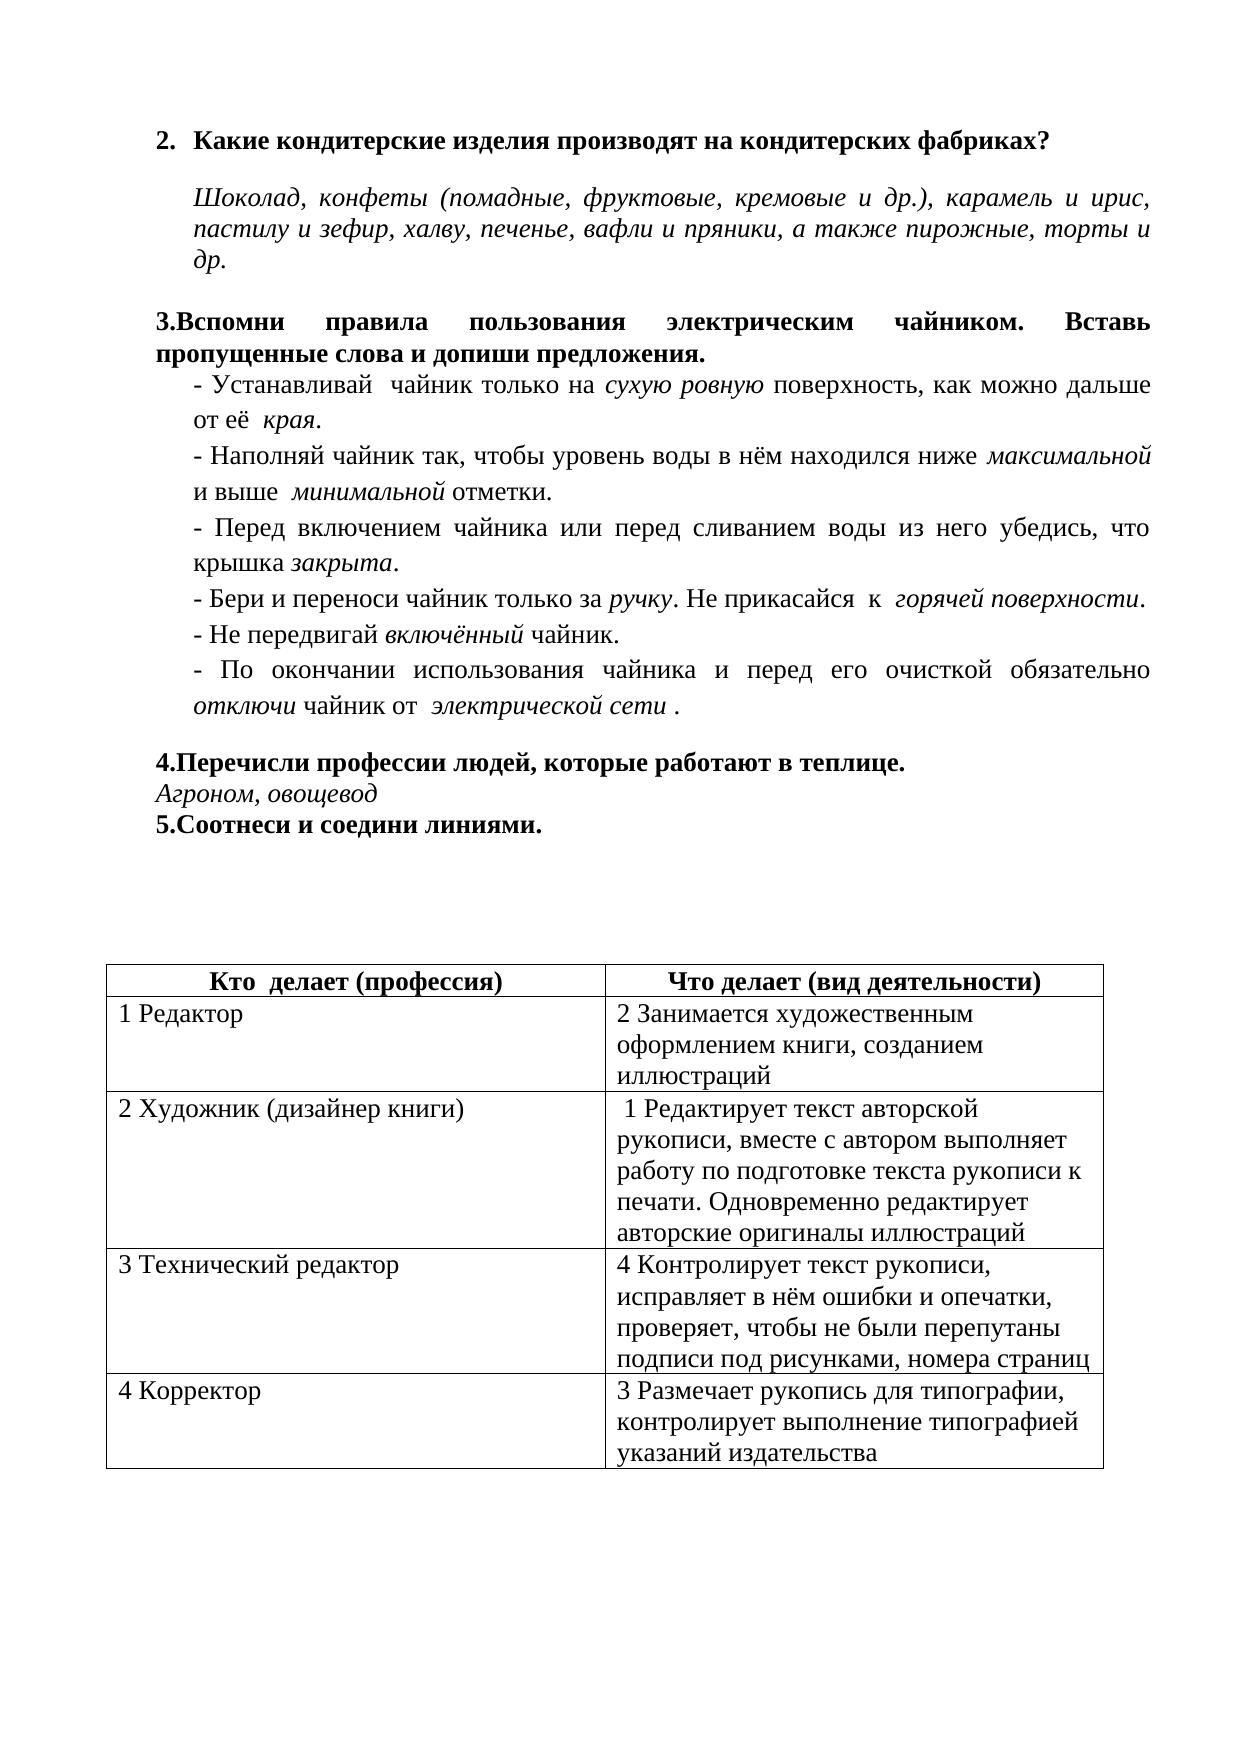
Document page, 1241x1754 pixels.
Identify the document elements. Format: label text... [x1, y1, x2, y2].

list - Наполняй чайник так, чтобы уровень воды в нём находился ниже максимальной и выше минимальной отметки. [193, 439, 1152, 506]
list - Устанавливай чайник только на сухую ровную поверхность, как можно дальше от её края. [193, 368, 1152, 435]
table_cell 3 Технический редактор [107, 1249, 605, 1373]
table_cell 2 Занимается художественным оформлением книги, созданием иллюстраций [606, 997, 1103, 1091]
list - Бери и переноси чайник только за ручку. Не прикасайся к горячей поверхности. [193, 582, 1152, 613]
table_header Что делает (вид деятельности) [606, 965, 1103, 996]
text Агроном, овощевод [156, 777, 1152, 808]
table_header Кто делает (профессия) [107, 965, 605, 996]
table_cell 1 Редактор [107, 997, 605, 1091]
list - Перед включением чайника или перед сливанием воды из него убедись, что крышка закрыта. [193, 511, 1152, 578]
text 4.Перечисли профессии людей, которые работают в теплице. [156, 746, 1152, 777]
list Какие кондитерские изделия производят на кондитерских фабриках? [156, 124, 1152, 156]
table_cell 4 Корректор [107, 1374, 605, 1467]
text 5.Соотнеси и соедини линиями. [156, 808, 1152, 839]
table_cell 4 Контролирует текст рукописи, исправляет в нём ошибки и опечатки, проверяет, чтобы не были перепутаны подписи под рисунками, номера страниц [606, 1249, 1103, 1373]
text Шоколад, конфеты (помадные, фруктовые, кремовые и др.), карамель и ирис, пастилу и зефир, халву, печенье, вафли и пряники, а также пирожные, торты и др. [193, 181, 1152, 274]
table_cell 1 Редактирует текст авторской рукописи, вместе с автором выполняет работу по подготовке текста рукописи к печати. Одновременно редактирует авторские оригиналы иллюстраций [606, 1092, 1103, 1247]
table_cell 2 Художник (дизайнер книги) [107, 1092, 605, 1247]
text 3.Вспомни правила пользования электрическим чайником. Вставь пропущенные слова и допиши предложения. [156, 306, 1152, 368]
table_cell 3 Размечает рукопись для типографии, контролирует выполнение типографией указаний издательства [606, 1374, 1103, 1467]
list - По окончании использования чайника и перед его очисткой обязательно отключи чайник от электрической сети . [193, 654, 1152, 721]
list - Не передвигай включённый чайник. [193, 618, 1152, 649]
